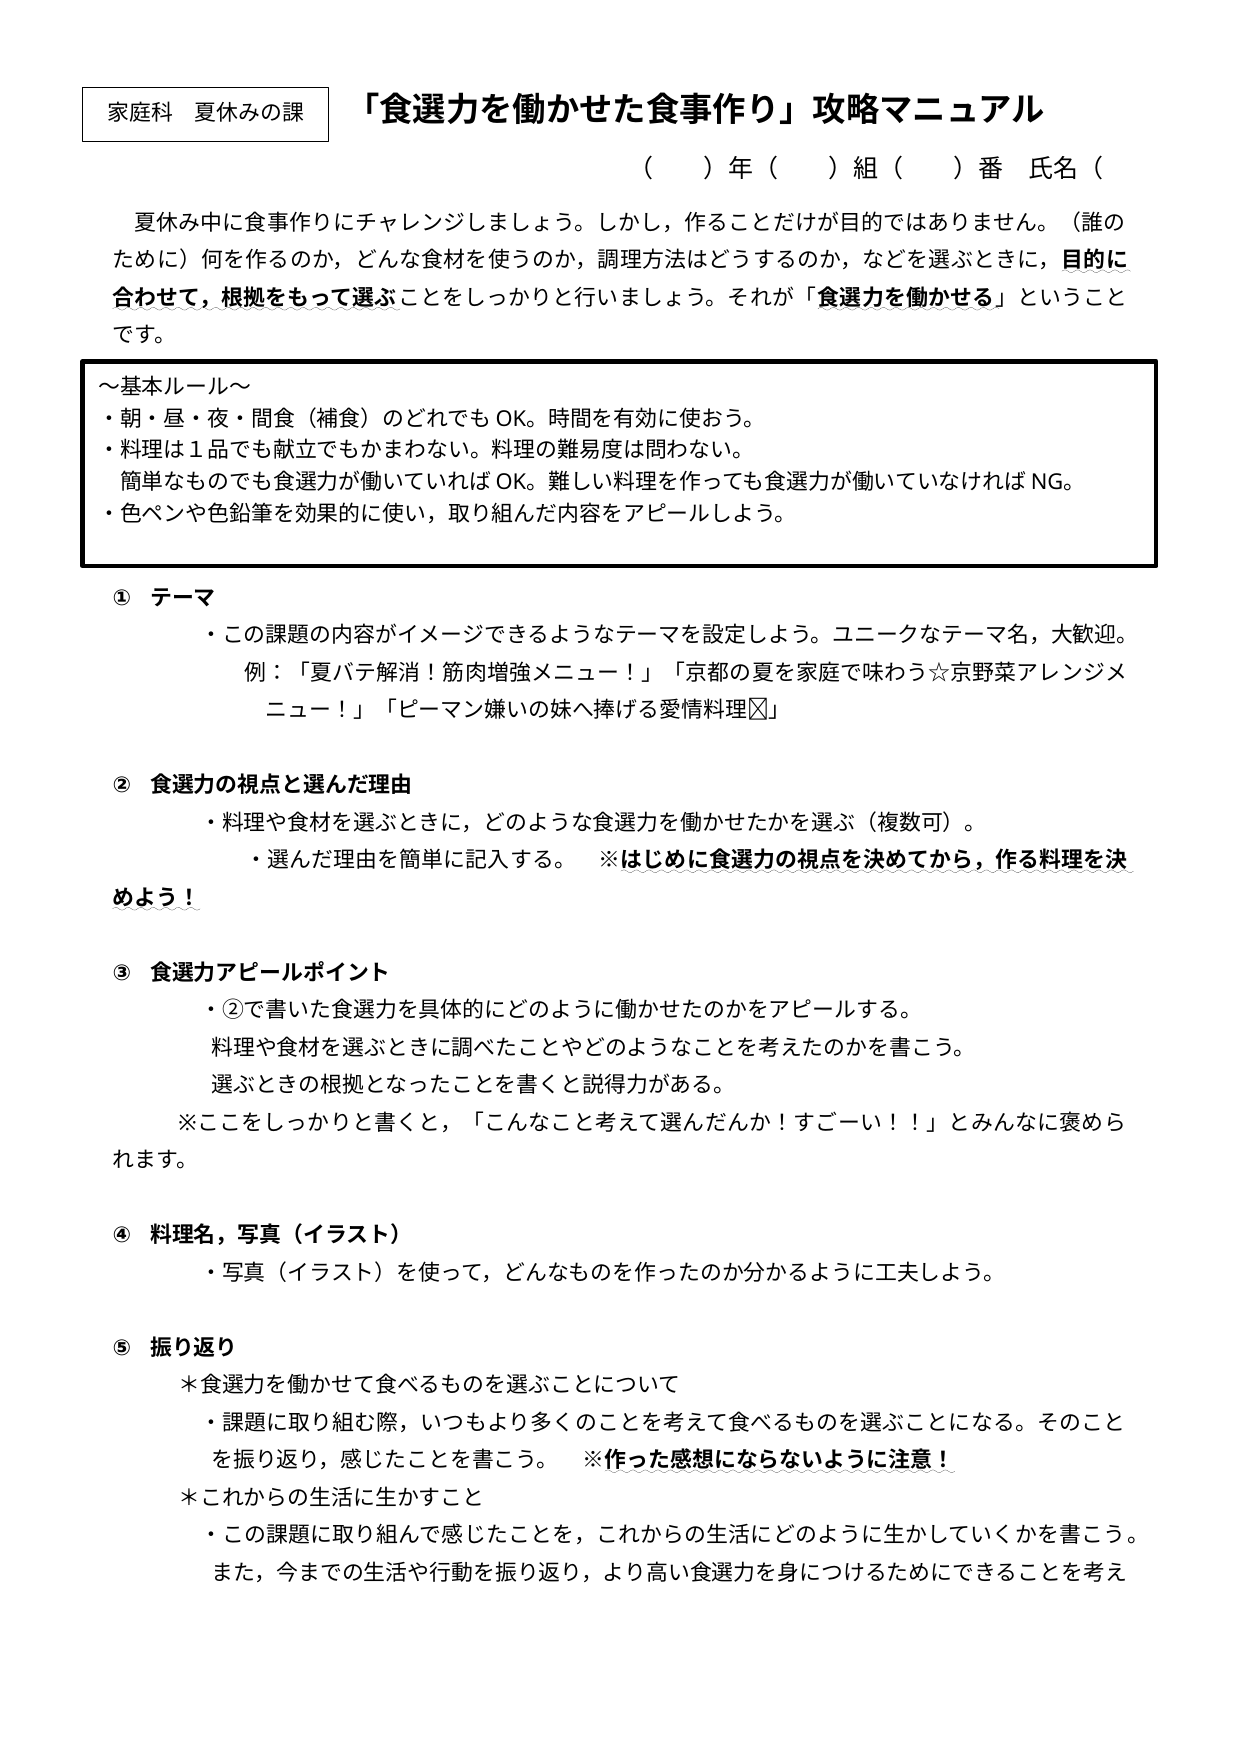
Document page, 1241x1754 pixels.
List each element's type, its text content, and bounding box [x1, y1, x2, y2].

text ・この課題の内容がイメージできるようなテーマを設定しよう。ユニークなテーマ名，大歓迎。 [112, 614, 1128, 652]
list 振り返り [112, 1327, 1128, 1364]
list テーマ [112, 577, 1128, 614]
list 料理名，写真（イラスト） [112, 1214, 1128, 1252]
list ・料理や食材を選ぶときに，どのような食選力を働かせたかを選ぶ（複数可）。 [200, 802, 1128, 839]
list 食選力の視点と選んだ理由 [112, 764, 1128, 802]
list ・②で書いた食選力を具体的にどのように働かせたのかをアピールする。 [200, 989, 1128, 1027]
text 例：「夏バテ解消！筋肉増強メニュー！」「京都の夏を家庭で味わう☆京野菜アレンジメニュー！」「ピーマン嫌いの妹へ捧げる愛情料理」 [200, 652, 1128, 727]
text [200, 1514, 1128, 1589]
text 料理や食材を選ぶときに調べたことやどのようなことを考えたのかを書こう。 [134, 1027, 1128, 1064]
text ・選んだ理由を簡単に記入する。 ※はじめに食選力の視点を決めてから，作る料理を決めよう！ [112, 839, 1128, 914]
text ・課題に取り組む際，いつもより多くのことを考えて食べるものを選ぶことになる。そのことを振り返り，感じたことを書こう。 ※作った感想にならないように注意！ [200, 1402, 1128, 1477]
text ※ここをしっかりと書くと，「こんなこと考えて選んだんか！すごーい！！」とみんなに褒められます。 [112, 1102, 1128, 1177]
text 選ぶときの根拠となったことを書くと説得力がある。 [112, 1064, 1128, 1102]
text ＊これからの生活に生かすこと [112, 1477, 1128, 1514]
list ・写真（イラスト）を使って，どんなものを作ったのか分かるように工夫しよう。 [200, 1252, 1128, 1289]
list 食選力アピールポイント [112, 952, 1128, 989]
text ＊食選力を働かせて食べるものを選ぶことについて [112, 1364, 1128, 1402]
text 夏休み中に食事作りにチャレンジしましょう。しかし，作ることだけが目的ではありません。（誰のために）何を作るのか，どんな食材を使うのか，調理方法はどうするのか，などを選ぶときに，目的に合わせて，根拠をもって選ぶことをしっかりと行いましょう。それが「食選力を働かせる」ということです。 [112, 202, 1128, 352]
